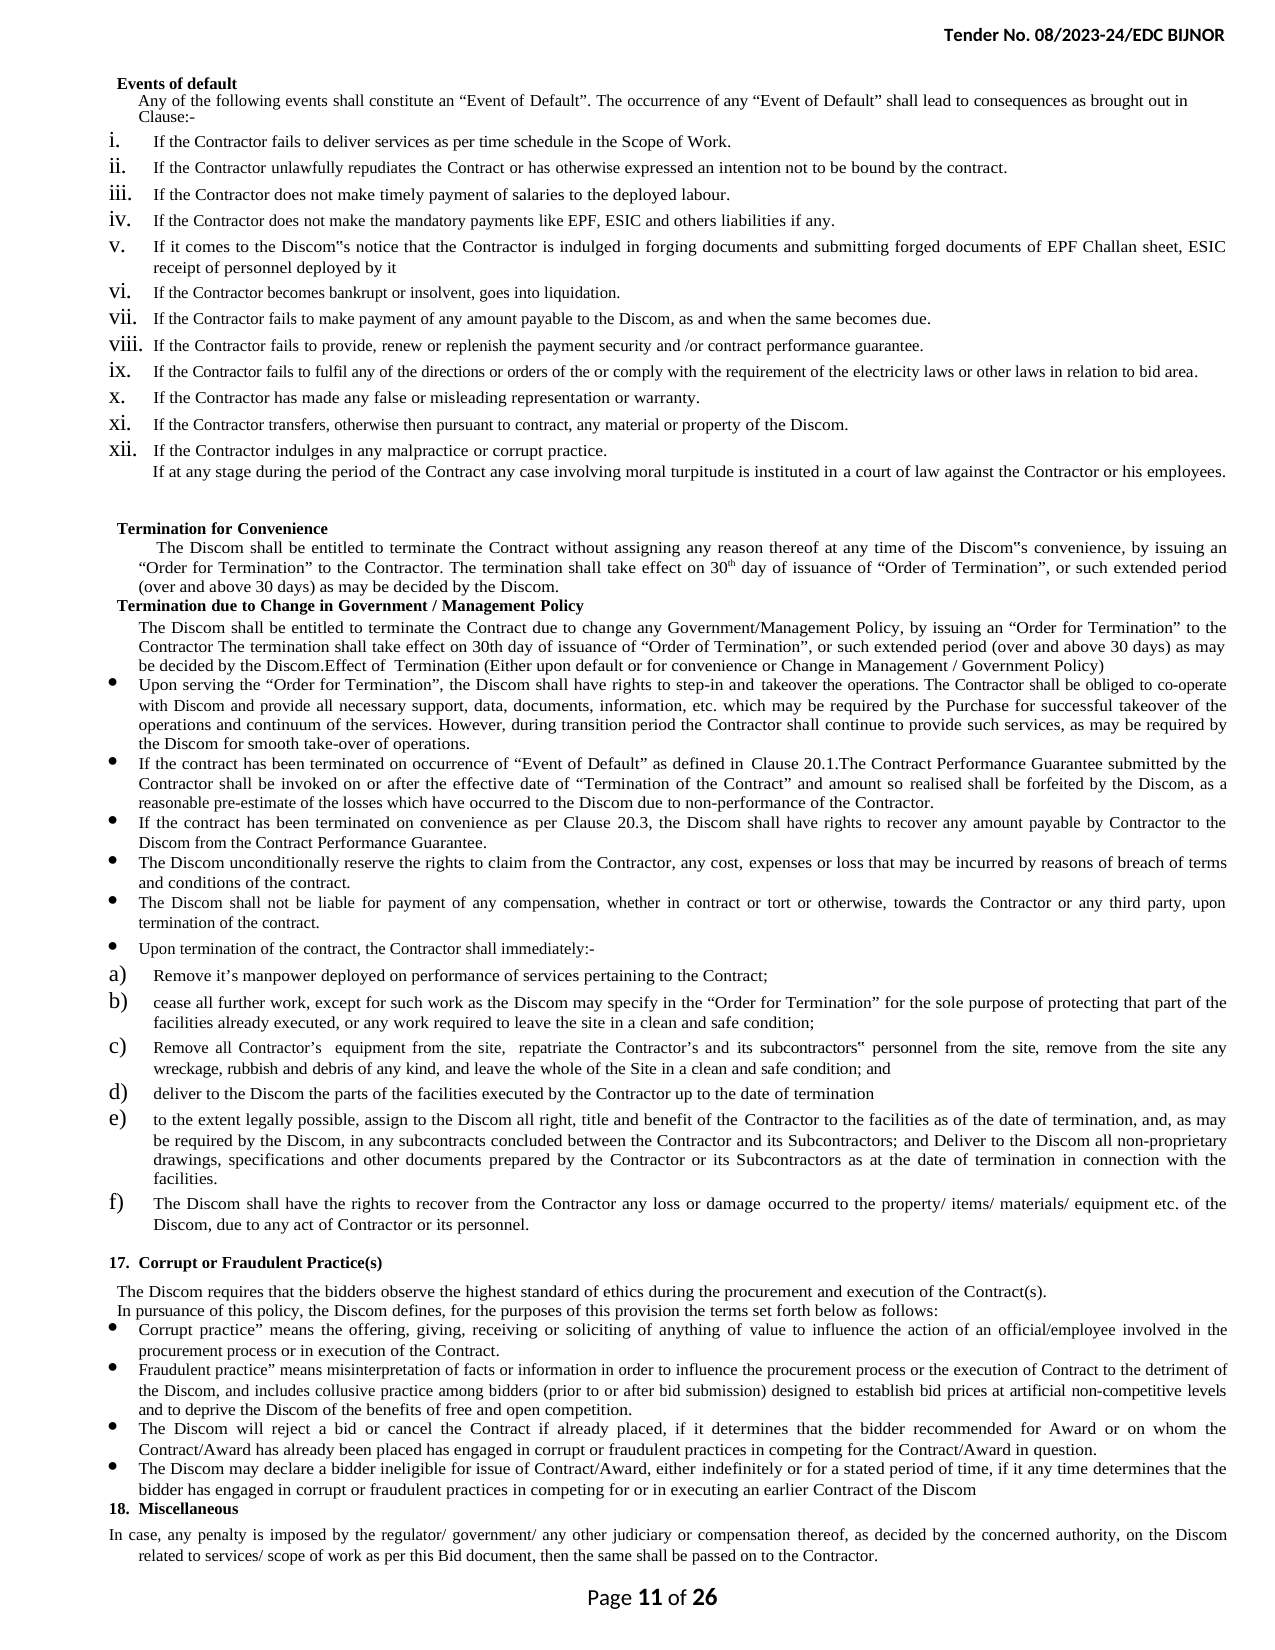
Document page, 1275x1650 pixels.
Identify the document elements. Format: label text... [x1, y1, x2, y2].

list The Discom unconditionally reserve the rights to claim from the Contractor, any cost, expenses or loss that may be incurred by reasons of breach of terms and conditions of the contract. [109, 852, 1227, 892]
list Corrupt practice” means the offering, giving, receiving or soliciting of anything of value to influence the action of an official/employee involved in the procurement process or in execution of the Contract. [109, 1320, 1227, 1360]
subtitle Corrupt or Fraudulent Practice(s) [109, 1253, 1227, 1272]
list If the Contractor becomes bankrupt or insolvent, goes into liquidation. [109, 277, 1227, 303]
list The Discom shall have the rights to recover from the Contractor any loss or damage occurred to the property/ items/ materials/ equipment etc. of the Discom, due to any act of Contractor or its personnel. [109, 1188, 1227, 1233]
list The Discom shall not be liable for payment of any compensation, whether in contract or tort or otherwise, towards the Contractor or any third party, upon termination of the contract. [109, 892, 1227, 932]
list The Discom requires that the bidders observe the highest standard of ethics during the procurement and execution of the Contract(s). [109, 1281, 1227, 1301]
text In case, any penalty is imposed by the regulator/ government/ any other judiciary or compensation thereof, as decided by the concerned authority, on the Discom related to services/ scope of work as per this Bid document, then the same shall be passed on to the Contractor. [109, 1525, 1227, 1564]
subtitle Termination due to Change in Government / Management Policy [109, 596, 1227, 615]
list If the Contractor does not make the mandatory payments like EPF, ESIC and others liabilities if any. [109, 205, 1227, 232]
list If the contract has been terminated on convenience as per Clause 20.3, the Discom shall have rights to recover any amount payable by Contractor to the Discom from the Contract Performance Guarantee. [109, 812, 1227, 852]
list If the Contractor unlawfully repudiates the Contract or has otherwise expressed an intention not to be bound by the contract. [109, 152, 1227, 179]
list If the contract has been terminated on occurrence of “Event of Default” as defined in Clause 20.1.The Contract Performance Guarantee submitted by the Contractor shall be invoked on or after the effective date of “Termination of the Contract” and amount so realised shall be forfeited by the Discom, as a reasonable pre-estimate of the losses which have occurred to the Discom due to non-performance of the Contractor. [109, 753, 1227, 812]
text The Discom shall be entitled to terminate the Contract without assigning any reason thereof at any time of the Discom‟s convenience, by issuing an “Order for Termination” to the Contractor. The termination shall take effect on 30th day of issuance of “Order of Termination”, or such extended period (over and above 30 days) as may be decided by the Discom. [109, 538, 1227, 596]
list Upon termination of the contract, the Contractor shall immediately:- [109, 932, 1227, 960]
list cease all further work, except for such work as the Discom may specify in the “Order for Termination” for the sole purpose of protecting that part of the facilities already executed, or any work required to leave the site in a clean and safe condition; [109, 987, 1227, 1032]
list If the Contractor fails to provide, renew or replenish the payment security and /or contract performance guarantee. [109, 330, 1227, 356]
list If the Contractor fails to make payment of any amount payable to the Discom, as and when the same becomes due. [109, 303, 1227, 330]
list If the Contractor fails to fulfil any of the directions or orders of the or comply with the requirement of the electricity laws or other laws in relation to bid area. [109, 356, 1227, 383]
list Events of default [109, 74, 1227, 93]
text If at any stage during the period of the Contract any case involving moral turpitude is instituted in a court of law against the Contractor or his employees. [109, 462, 1266, 481]
list Remove it’s manpower deployed on performance of services pertaining to the Contract; [109, 960, 1227, 987]
list If the Contractor has made any false or misleading representation or warranty. [109, 383, 1227, 409]
list to the extent legally possible, assign to the Discom all right, title and benefit of the Contractor to the facilities as of the date of termination, and, as may be required by the Discom, in any subcontracts concluded between the Contractor and its Subcontractors; and Deliver to the Discom all non-proprietary drawings, specifications and other documents prepared by the Contractor or its Subcontractors as at the date of termination in connection with the facilities. [109, 1104, 1227, 1188]
text Any of the following events shall constitute an “Event of Default”. The occurrence of any “Event of Default” shall lead to consequences as brought out in Clause:- [109, 93, 1227, 126]
list If the Contractor indulges in any malpractice or corrupt practice. [109, 435, 1227, 462]
list If the Contractor fails to deliver services as per time schedule in the Scope of Work. [109, 126, 1227, 152]
list If it comes to the Discom‟s notice that the Contractor is indulged in forging documents and submitting forged documents of EPF Challan sheet, ESIC receipt of personnel deployed by it [109, 232, 1227, 277]
list Remove all Contractor’s equipment from the site, repatriate the Contractor’s and its subcontractors‟ personnel from the site, remove from the site any wreckage, rubbish and debris of any kind, and leave the whole of the Site in a clean and safe condition; and [109, 1032, 1227, 1078]
subtitle Miscellaneous [109, 1499, 1227, 1518]
list If the Contractor transfers, otherwise then pursuant to contract, any material or property of the Discom. [109, 409, 1227, 435]
text The Discom shall be entitled to terminate the Contract due to change any Government/Management Policy, by issuing an “Order for Termination” to the Contractor The termination shall take effect on 30th day of issuance of “Order of Termination”, or such extended period (over and above 30 days) as may be decided by the Discom.Effect of Termination (Either upon default or for convenience or Change in Management / Government Policy) [109, 617, 1227, 675]
list The Discom may declare a bidder ineligible for issue of Contract/Award, either indefinitely or for a stated period of time, if it any time determines that the bidder has engaged in corrupt or fraudulent practices in competing for or in executing an earlier Contract of the Discom [109, 1459, 1227, 1499]
list Upon serving the “Order for Termination”, the Discom shall have rights to step-in and takeover the operations. The Contractor shall be obliged to co-operate with Discom and provide all necessary support, data, documents, information, etc. which may be required by the Purchase for successful takeover of the operations and continuum of the services. However, during transition period the Contractor shall continue to provide such services, as may be required by the Discom for smooth take-over of operations. [109, 675, 1227, 753]
subtitle Termination for Convenience [109, 519, 1227, 538]
list In pursuance of this policy, the Discom defines, for the purposes of this provision the terms set forth below as follows: [109, 1301, 1227, 1320]
list deliver to the Discom the parts of the facilities executed by the Contractor up to the date of termination [109, 1078, 1227, 1104]
list Fraudulent practice” means misinterpretation of facts or information in order to influence the procurement process or the execution of Contract to the detriment of the Discom, and includes collusive practice among bidders (prior to or after bid submission) designed to establish bid prices at artificial non-competitive levels and to deprive the Discom of the benefits of free and open competition. [109, 1360, 1227, 1419]
list The Discom will reject a bid or cancel the Contract if already placed, if it determines that the bidder recommended for Award or on whom the Contract/Award has already been placed has engaged in corrupt or fraudulent practices in competing for the Contract/Award in question. [109, 1419, 1227, 1459]
list If the Contractor does not make timely payment of salaries to the deployed labour. [109, 179, 1227, 205]
